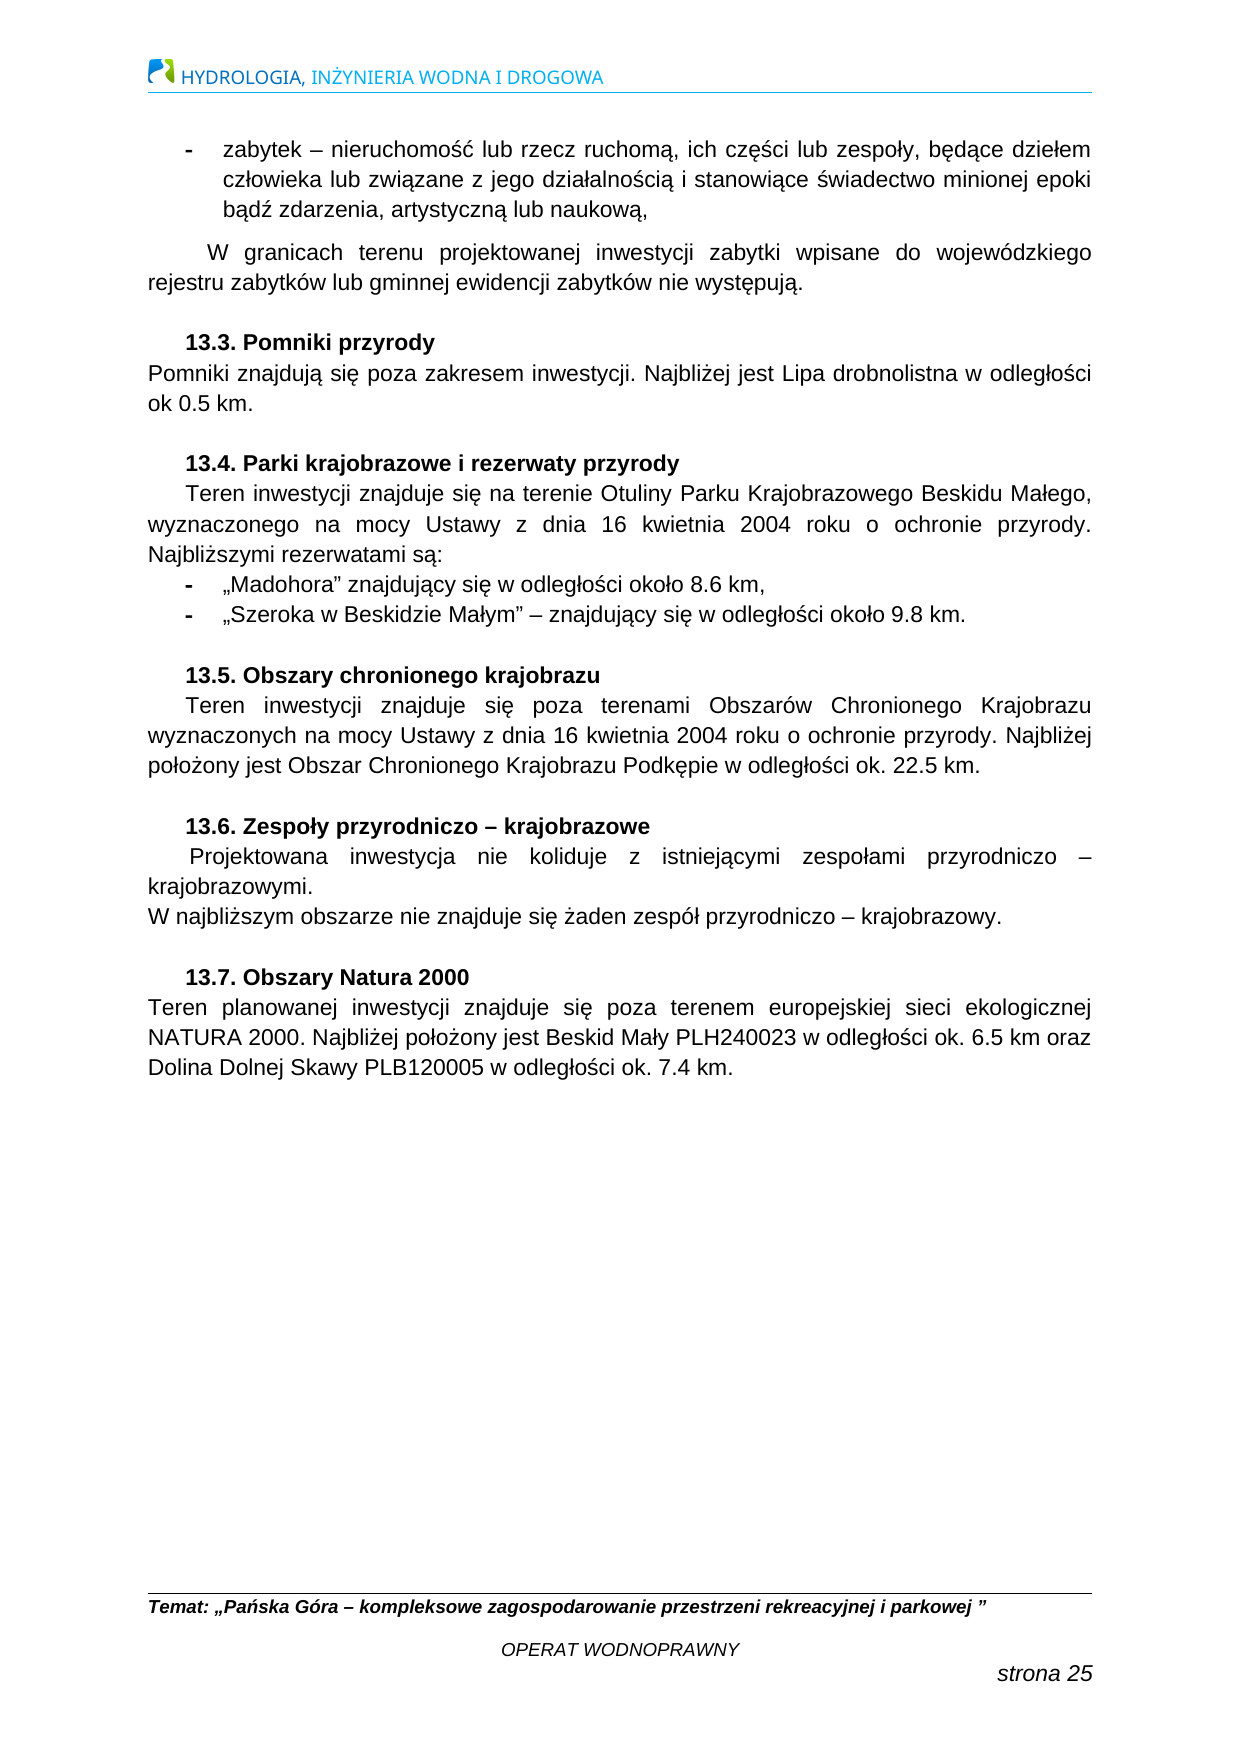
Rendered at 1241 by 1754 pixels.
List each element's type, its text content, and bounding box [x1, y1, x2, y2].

text Teren inwestycji znajduje się poza terenami Obszarów Chronionego Krajobrazu wyznaczonych na mocy Ustawy z dnia 16 kwietnia 2004 roku o ochronie przyrody. Najbliżej położony jest Obszar Chronionego Krajobrazu Podkępie w odległości ok. 22.5 km. [148, 692, 1092, 779]
subtitle Obszary chronionego krajobrazu [163, 662, 1092, 688]
text Teren planowanej inwestycji znajduje się poza terenem europejskiej sieci ekologicznej NATURA 2000. Najbliżej położony jest Beskid Mały PLH240023 w odległości ok. 6.5 km oraz Dolina Dolnej Skawy PLB120005 w odległości ok. 7.4 km. [148, 994, 1092, 1081]
list „Madohora” znajdujący się w odległości około 8.6 km, [185, 571, 1092, 597]
picture [147, 59, 176, 84]
text Pomniki znajdują się poza zakresem inwestycji. Najbliżej jest Lipa drobnolistna w odległości ok 0.5 km. [148, 359, 1092, 416]
subtitle Parki krajobrazowe i rezerwaty przyrody [163, 450, 1092, 477]
subtitle Zespoły przyrodniczo – krajobrazowe [163, 813, 1092, 839]
subtitle Obszary Natura 2000 [163, 964, 1092, 990]
list zabytek – nieruchomość lub rzecz ruchomą, ich części lub zespoły, będące dziełem człowieka lub związane z jego działalnością i stanowiące świadectwo minionej epoki bądź zdarzenia, artystyczną lub naukową, [185, 136, 1092, 222]
text Projektowana inwestycja nie koliduje z istniejącymi zespołami przyrodniczo – krajobrazowymi. W najbliższym obszarze nie znajduje się żaden zespół przyrodniczo – krajobrazowy. [148, 843, 1092, 930]
list „Szeroka w Beskidzie Małym” – znajdujący się w odległości około 9.8 km. [185, 601, 1092, 628]
subtitle Pomniki przyrody [163, 329, 1092, 356]
text Teren inwestycji znajduje się na terenie Otuliny Parku Krajobrazowego Beskidu Małego, wyznaczonego na mocy Ustawy z dnia 16 kwietnia 2004 roku o ochronie przyrody. Najbliższymi rezerwatami są: [148, 480, 1092, 567]
text W granicach terenu projektowanej inwestycji zabytki wpisane do wojewódzkiego rejestru zabytków lub gminnej ewidencji zabytków nie występują. [148, 239, 1092, 295]
